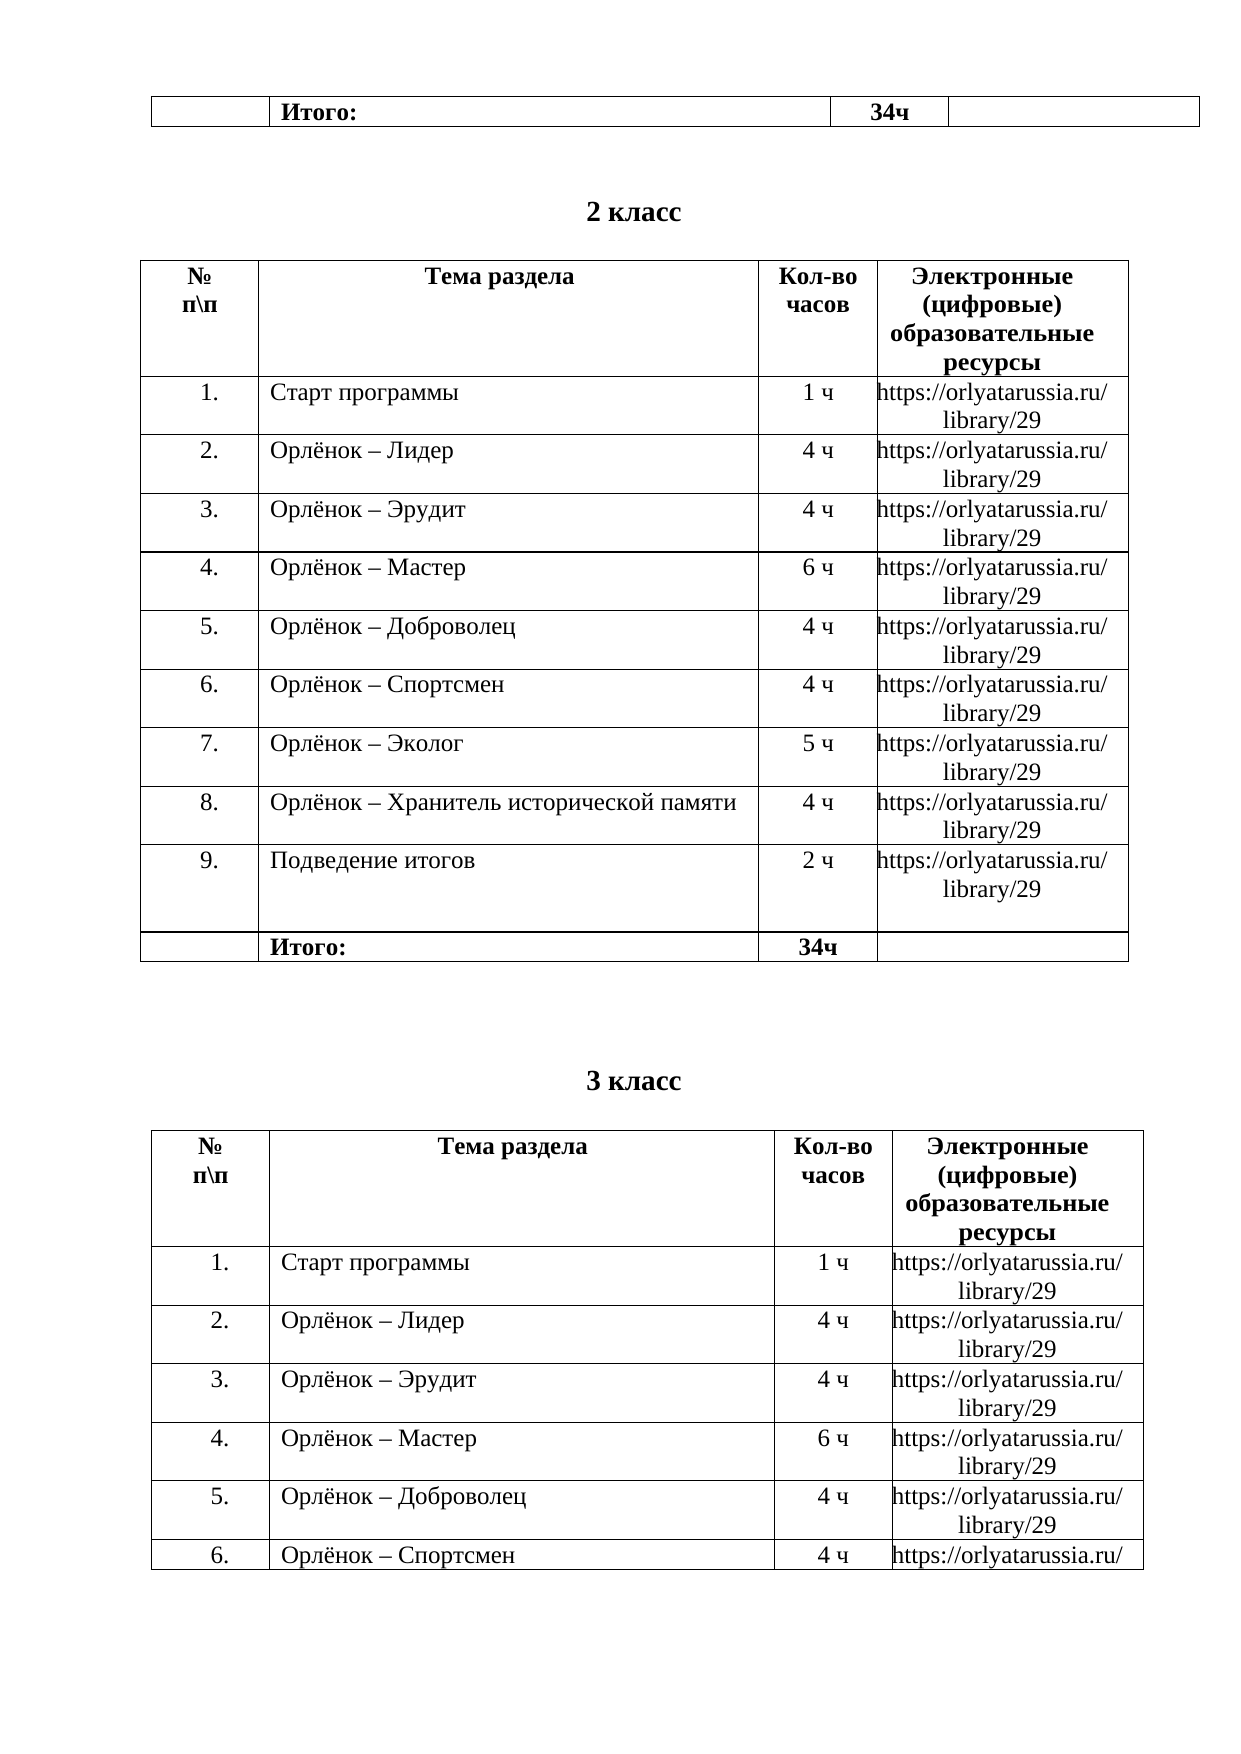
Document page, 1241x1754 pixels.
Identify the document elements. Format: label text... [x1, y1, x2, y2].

table_cell https://orlyatarussia.ru/library/29 [893, 1247, 1143, 1304]
text 3 класс [139, 1063, 1128, 1096]
table_cell 5 ч [759, 728, 877, 786]
table_cell https://orlyatarussia.ru/library/29 [878, 845, 1128, 931]
table_header Тема раздела [270, 1131, 774, 1246]
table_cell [893, 1540, 1143, 1568]
table_cell 1 ч [775, 1247, 892, 1304]
table_cell [152, 1247, 269, 1304]
table_cell 34ч [831, 97, 948, 126]
table_cell Орлёнок – Эколог [259, 728, 758, 786]
table_cell https://orlyatarussia.ru/library/29 [893, 1481, 1143, 1539]
table_cell [152, 1540, 269, 1568]
table_cell 4 ч [775, 1540, 892, 1568]
table_cell https://orlyatarussia.ru/library/29 [893, 1423, 1143, 1480]
table_cell Орлёнок – Мастер [259, 553, 758, 610]
table_cell 34ч [759, 933, 877, 961]
table_cell [141, 553, 258, 610]
table_cell Старт программы [259, 377, 758, 434]
text 2 класс [139, 194, 1128, 227]
table_cell https://orlyatarussia.ru/library/29 [878, 435, 1128, 493]
table_cell https://orlyatarussia.ru/library/29 [893, 1306, 1143, 1363]
table_cell Орлёнок – Лидер [270, 1306, 774, 1363]
table_cell 4 ч [759, 435, 877, 493]
table_cell https://orlyatarussia.ru/library/29 [878, 494, 1128, 551]
table_cell 2 ч [759, 845, 877, 931]
table_cell [152, 1481, 269, 1539]
table_cell https://orlyatarussia.ru/library/29 [878, 377, 1128, 434]
table_cell Орлёнок – Спортсмен [259, 670, 758, 727]
table_header Электронные (цифровые) образовательные ресурсы [893, 1131, 1143, 1246]
table_header Кол-во часов [775, 1131, 892, 1246]
table_cell [949, 97, 1199, 126]
table_cell [141, 933, 258, 961]
table_cell [141, 377, 258, 434]
table_cell 6 ч [775, 1423, 892, 1480]
table_cell Орлёнок – Мастер [270, 1423, 774, 1480]
table_header № п\п [141, 261, 258, 376]
table_cell Итого: [259, 933, 758, 961]
table_cell [152, 1364, 269, 1422]
table_cell Орлёнок – Лидер [259, 435, 758, 493]
table_cell Орлёнок – Эрудит [259, 494, 758, 551]
table_cell [878, 933, 1128, 961]
table_cell [141, 728, 258, 786]
table_cell 4 ч [759, 494, 877, 551]
table_cell 4 ч [759, 670, 877, 727]
table_cell https://orlyatarussia.ru/library/29 [878, 553, 1128, 610]
table_header Тема раздела [259, 261, 758, 376]
table_cell [152, 1306, 269, 1363]
table_cell Орлёнок – Эрудит [270, 1364, 774, 1422]
table_cell https://orlyatarussia.ru/library/29 [878, 611, 1128, 668]
table_cell https://orlyatarussia.ru/library/29 [878, 728, 1128, 786]
table_cell https://orlyatarussia.ru/library/29 [893, 1364, 1143, 1422]
table_header Кол-во часов [759, 261, 877, 376]
table_cell https://orlyatarussia.ru/library/29 [878, 787, 1128, 844]
table_cell Итого: [270, 97, 830, 126]
table_cell 4 ч [775, 1306, 892, 1363]
table_cell https://orlyatarussia.ru/library/29 [878, 670, 1128, 727]
table_cell [141, 845, 258, 931]
table_cell Орлёнок – Доброволец [270, 1481, 774, 1539]
table_cell 4 ч [759, 611, 877, 668]
table_cell [141, 611, 258, 668]
table_cell [141, 670, 258, 727]
table_cell 1 ч [759, 377, 877, 434]
table_cell [141, 787, 258, 844]
table_cell [141, 494, 258, 551]
table_cell Орлёнок – Доброволец [259, 611, 758, 668]
table_cell 6 ч [759, 553, 877, 610]
table_cell Орлёнок – Спортсмен [270, 1540, 774, 1568]
table_cell 4 ч [759, 787, 877, 844]
table_cell Орлёнок – Хранитель исторической памяти [259, 787, 758, 844]
table_cell Старт программы [270, 1247, 774, 1304]
table_cell [141, 435, 258, 493]
table_cell 4 ч [775, 1364, 892, 1422]
table_header Электронные (цифровые) образовательные ресурсы [878, 261, 1128, 376]
table_header № п\п [152, 1131, 269, 1246]
table_cell 4 ч [775, 1481, 892, 1539]
table_cell [152, 1423, 269, 1480]
table_cell Подведение итогов [259, 845, 758, 931]
table_cell [152, 97, 269, 126]
